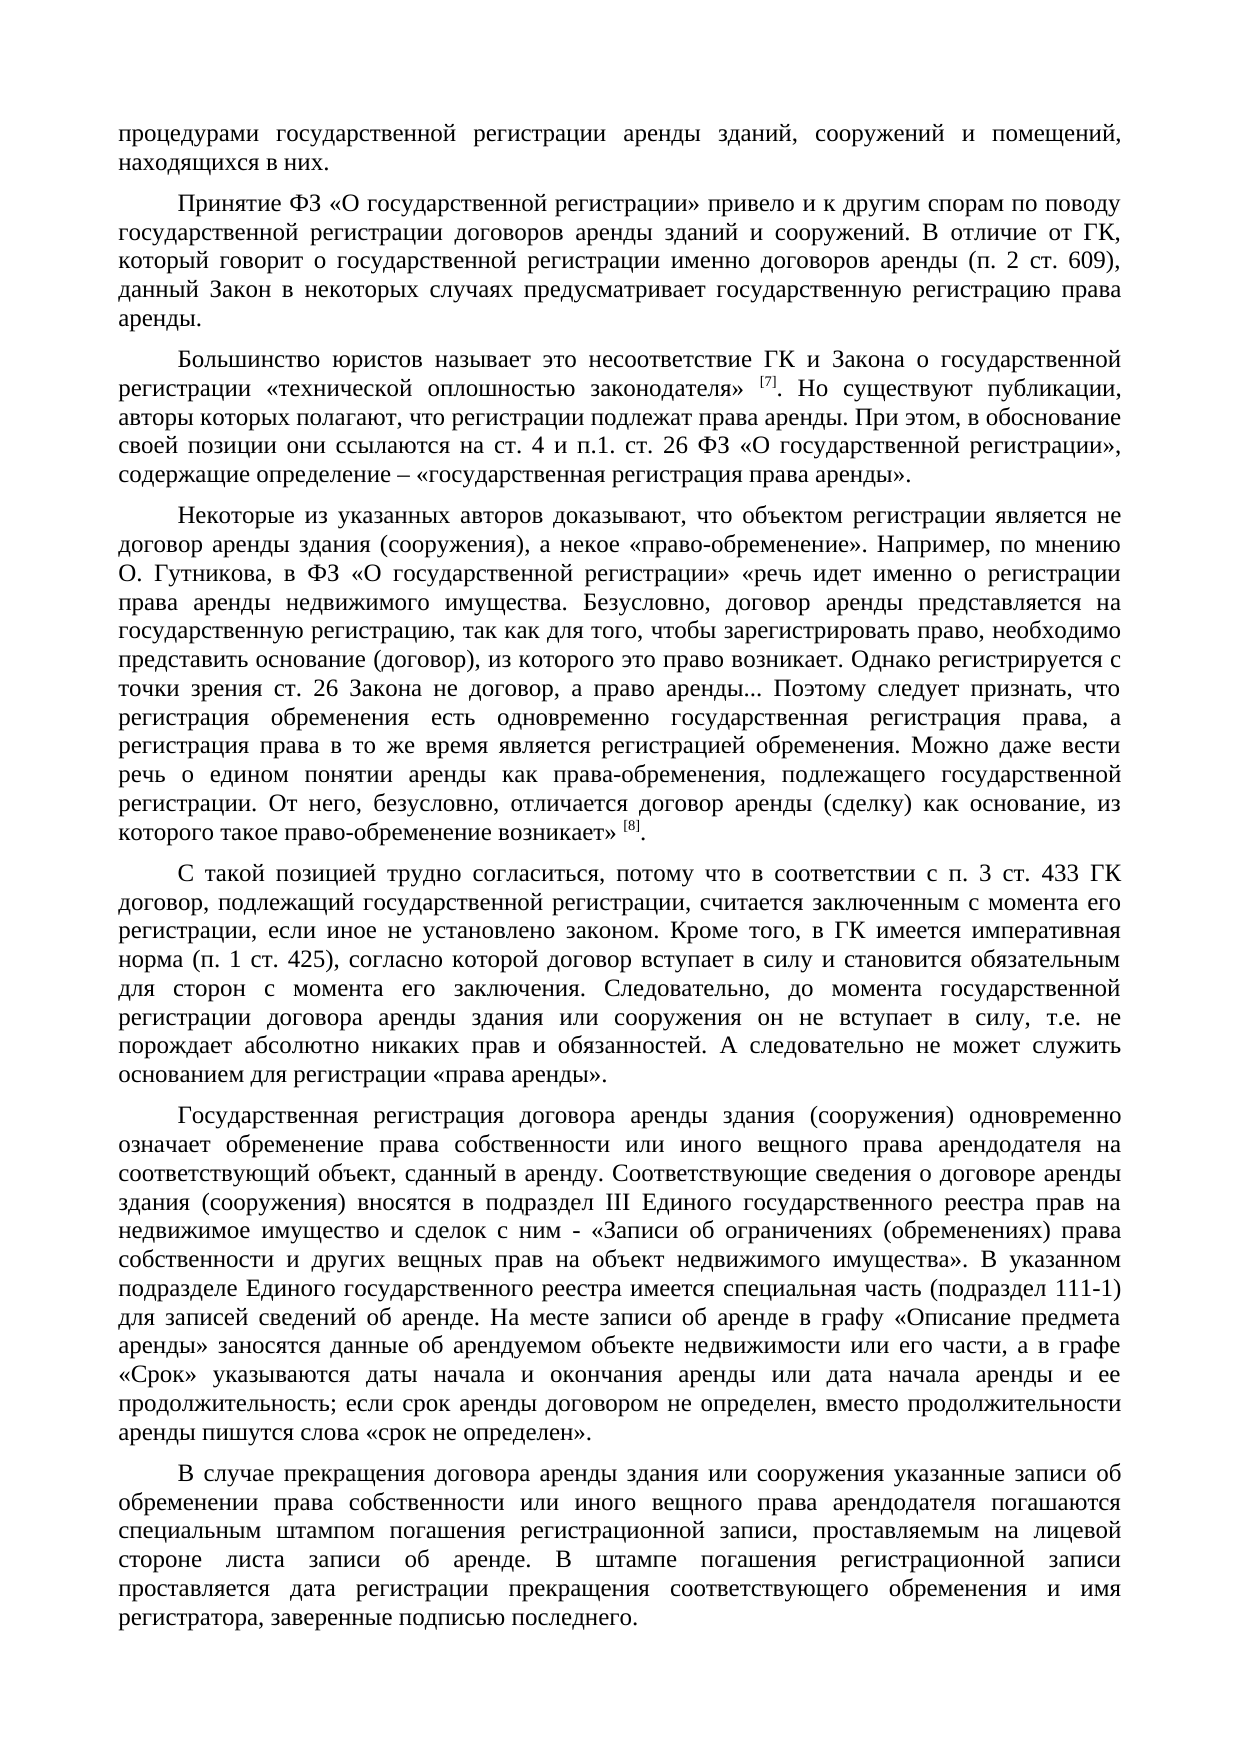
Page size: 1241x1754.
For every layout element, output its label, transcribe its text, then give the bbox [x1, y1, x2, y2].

text Большинство юристов называет это несоответствие ГК и Закона о государственной регистрации «технической оплошностью законодателя» [7]. Но существуют публикации, авторы которых полагают, что регистрации подлежат права аренды. При этом, в обоснование своей позиции они ссылаются на ст. 4 и п.1. ст. 26 ФЗ «О государственной регистрации», содержащие определение – «государственная регистрация права аренды». [118, 344, 1122, 488]
text Государственная регистрация договора аренды здания (сооружения) одновременно означает обременение права собственности или иного вещного права арендодателя на соответствующий объект, сданный в аренду. Соответствующие сведения о договоре аренды здания (сооружения) вносятся в подраздел III Единого государственного реестра прав на недвижимое имущество и сделок с ним - «Записи об ограничениях (обременениях) права собственности и других вещных прав на объект недвижимого имущества». В указанном подразделе Единого государственного реестра имеется специальная часть (подраздел 111-1) для записей сведений об аренде. На месте записи об аренде в графу «Описание предмета аренды» заносятся данные об арендуемом объекте недвижимости или его части, а в графе «Срок» указываются даты начала и окончания аренды или дата начала аренды и ее продолжительность; если срок аренды договором не определен, вместо продолжительности аренды пишутся слова «срок не определен». [118, 1101, 1122, 1446]
text В случае прекращения договора аренды здания или сооружения указанные записи об обременении права собственности или иного вещного права арендодателя погашаются специальным штампом погашения регистрационной записи, проставляемым на лицевой стороне листа записи об аренде. В штампе погашения регистрационной записи проставляется дата регистрации прекращения соответствующего обременения и имя регистратора, заверенные подписью последнего. [118, 1458, 1122, 1631]
text С такой позицией трудно согласиться, потому что в соответствии с п. 3 ст. 433 ГК договор, подлежащий государственной регистрации, считается заключенным с момента его регистрации, если иное не установлено законом. Кроме того, в ГК имеется императивная норма (п. 1 ст. 425), согласно которой договор вступает в силу и становится обязательным для сторон с момента его заключения. Следовательно, до момента государственной регистрации договора аренды здания или сооружения он не вступает в силу, т.е. не порождает абсолютно никаких прав и обязанностей. А следовательно не может служить основанием для регистрации «права аренды». [118, 858, 1122, 1088]
text Некоторые из указанных авторов доказывают, что объектом регистрации является не договор аренды здания (сооружения), а некое «право-обременение». Например, по мнению О. Гутникова, в ФЗ «О государственной регистрации» «речь идет именно о регистрации права аренды недвижимого имущества. Безусловно, договор аренды представляется на государственную регистрацию, так как для того, чтобы зарегистрировать право, необходимо представить основание (договор), из которого это право возникает. Однако регистрируется с точки зрения ст. 26 Закона не договор, а право аренды... Поэтому следует признать, что регистрация обременения есть одновременно государственная регистрация права, а регистрация права в то же время является регистрацией обременения. Можно даже вести речь о едином понятии аренды как права-обременения, подлежащего государственной регистрации. От него, безусловно, отличается договор аренды (сделку) как основание, из которого такое право-обременение возникает» [8]. [118, 501, 1122, 846]
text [118, 118, 1122, 176]
text Принятие ФЗ «О государственной регистрации» привело и к другим спорам по поводу государственной регистрации договоров аренды зданий и сооружений. В отличие от ГК, который говорит о государственной регистрации именно договоров аренды (п. 2 ст. 609), данный Закон в некоторых случаях предусматривает государственную регистрацию права аренды. [118, 188, 1122, 332]
